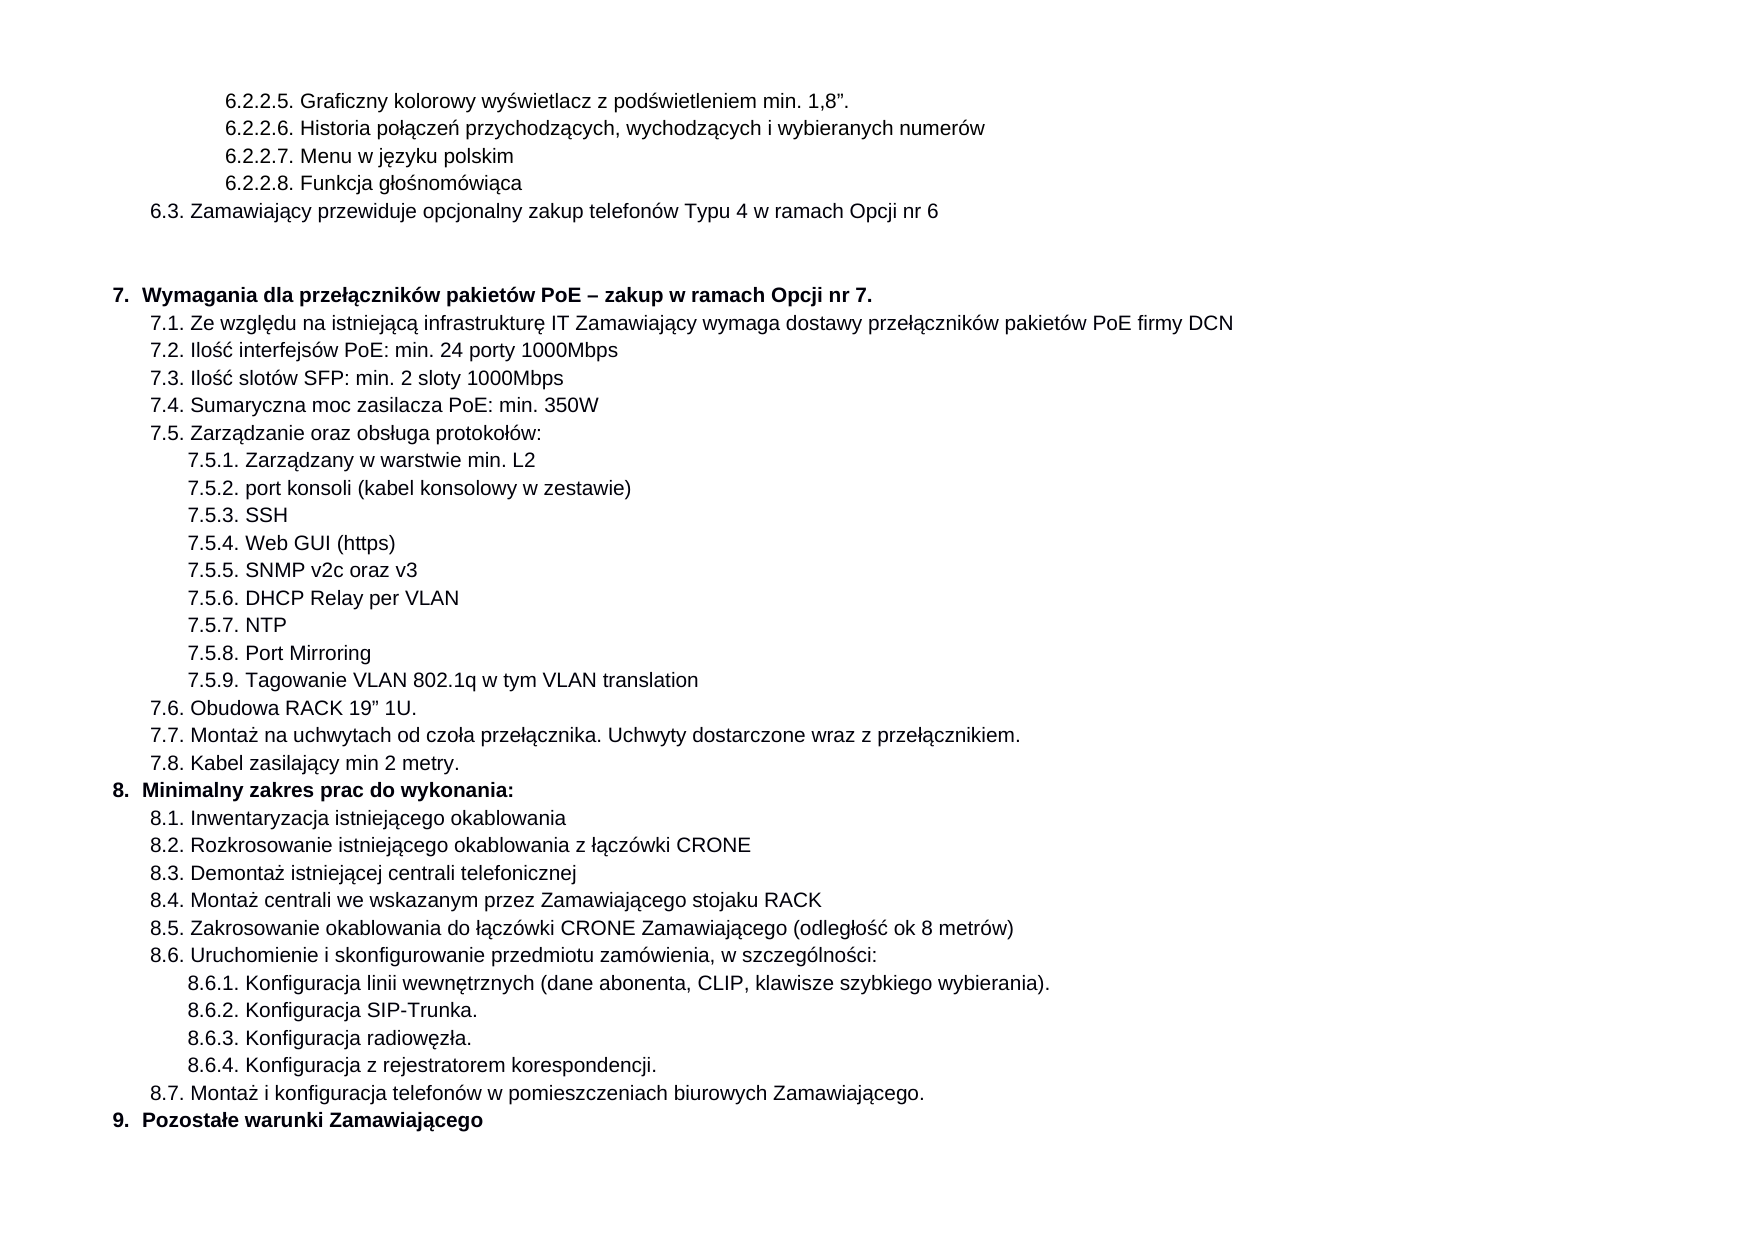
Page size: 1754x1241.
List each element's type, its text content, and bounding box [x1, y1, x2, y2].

list Web GUI (https) [187, 531, 1642, 554]
list Ilość interfejsów PoE: min. 24 porty 1000Mbps [150, 338, 1642, 362]
list Konfiguracja SIP-Trunka. [187, 998, 1642, 1022]
list Uruchomienie i skonfigurowanie przedmiotu zamówienia, w szczególności: [150, 943, 1642, 967]
list SNMP v2c oraz v3 [187, 558, 1642, 582]
list Historia połączeń przychodzących, wychodzących i wybieranych numerów [225, 116, 1642, 140]
list Konfiguracja linii wewnętrznych (dane abonenta, CLIP, klawisze szybkiego wybierania). [187, 971, 1642, 994]
list Montaż na uchwytach od czoła przełącznika. Uchwyty dostarczone wraz z przełącznikiem. [150, 723, 1642, 747]
list Demontaż istniejącej centrali telefonicznej [150, 861, 1642, 884]
list SSH [187, 503, 1642, 527]
list Port Mirroring [187, 641, 1642, 664]
list Zakrosowanie okablowania do łączówki CRONE Zamawiającego (odległość ok 8 metrów) [150, 916, 1642, 939]
list Zarządzany w warstwie min. L2 [187, 448, 1642, 472]
list Funkcja głośnomówiąca [225, 171, 1642, 195]
list Ze względu na istniejącą infrastrukturę IT Zamawiający wymaga dostawy przełączników pakietów PoE firmy DCN [150, 311, 1642, 334]
list Montaż centrali we wskazanym przez Zamawiającego stojaku RACK [150, 888, 1642, 912]
list Sumaryczna moc zasilacza PoE: min. 350W [150, 393, 1642, 417]
list Zarządzanie oraz obsługa protokołów: [150, 421, 1642, 444]
list Montaż i konfiguracja telefonów w pomieszczeniach biurowych Zamawiającego. [150, 1081, 1642, 1104]
list Graficzny kolorowy wyświetlacz z podświetleniem min. 1,8”. [225, 89, 1642, 113]
list Menu w języku polskim [225, 144, 1642, 168]
list Kabel zasilający min 2 metry. [150, 751, 1642, 774]
list Tagowanie VLAN 802.1q w tym VLAN translation [187, 668, 1642, 692]
list Konfiguracja radiowęzła. [187, 1026, 1642, 1049]
list NTP [187, 613, 1642, 637]
list Ilość slotów SFP: min. 2 sloty 1000Mbps [150, 366, 1642, 389]
list Pozostałe warunki Zamawiającego [112, 1108, 1642, 1132]
list Wymagania dla przełączników pakietów PoE – zakup w ramach Opcji nr 7. [112, 283, 1642, 307]
list port konsoli (kabel konsolowy w zestawie) [187, 476, 1642, 499]
list Rozkrosowanie istniejącego okablowania z łączówki CRONE [150, 833, 1642, 857]
list Konfiguracja z rejestratorem korespondencji. [187, 1053, 1642, 1077]
list Obudowa RACK 19” 1U. [150, 696, 1642, 719]
list Zamawiający przewiduje opcjonalny zakup telefonów Typu 4 w ramach Opcji nr 6 [150, 199, 1642, 223]
list Minimalny zakres prac do wykonania: [112, 778, 1642, 802]
list Inwentaryzacja istniejącego okablowania [150, 806, 1642, 829]
list DHCP Relay per VLAN [187, 586, 1642, 609]
